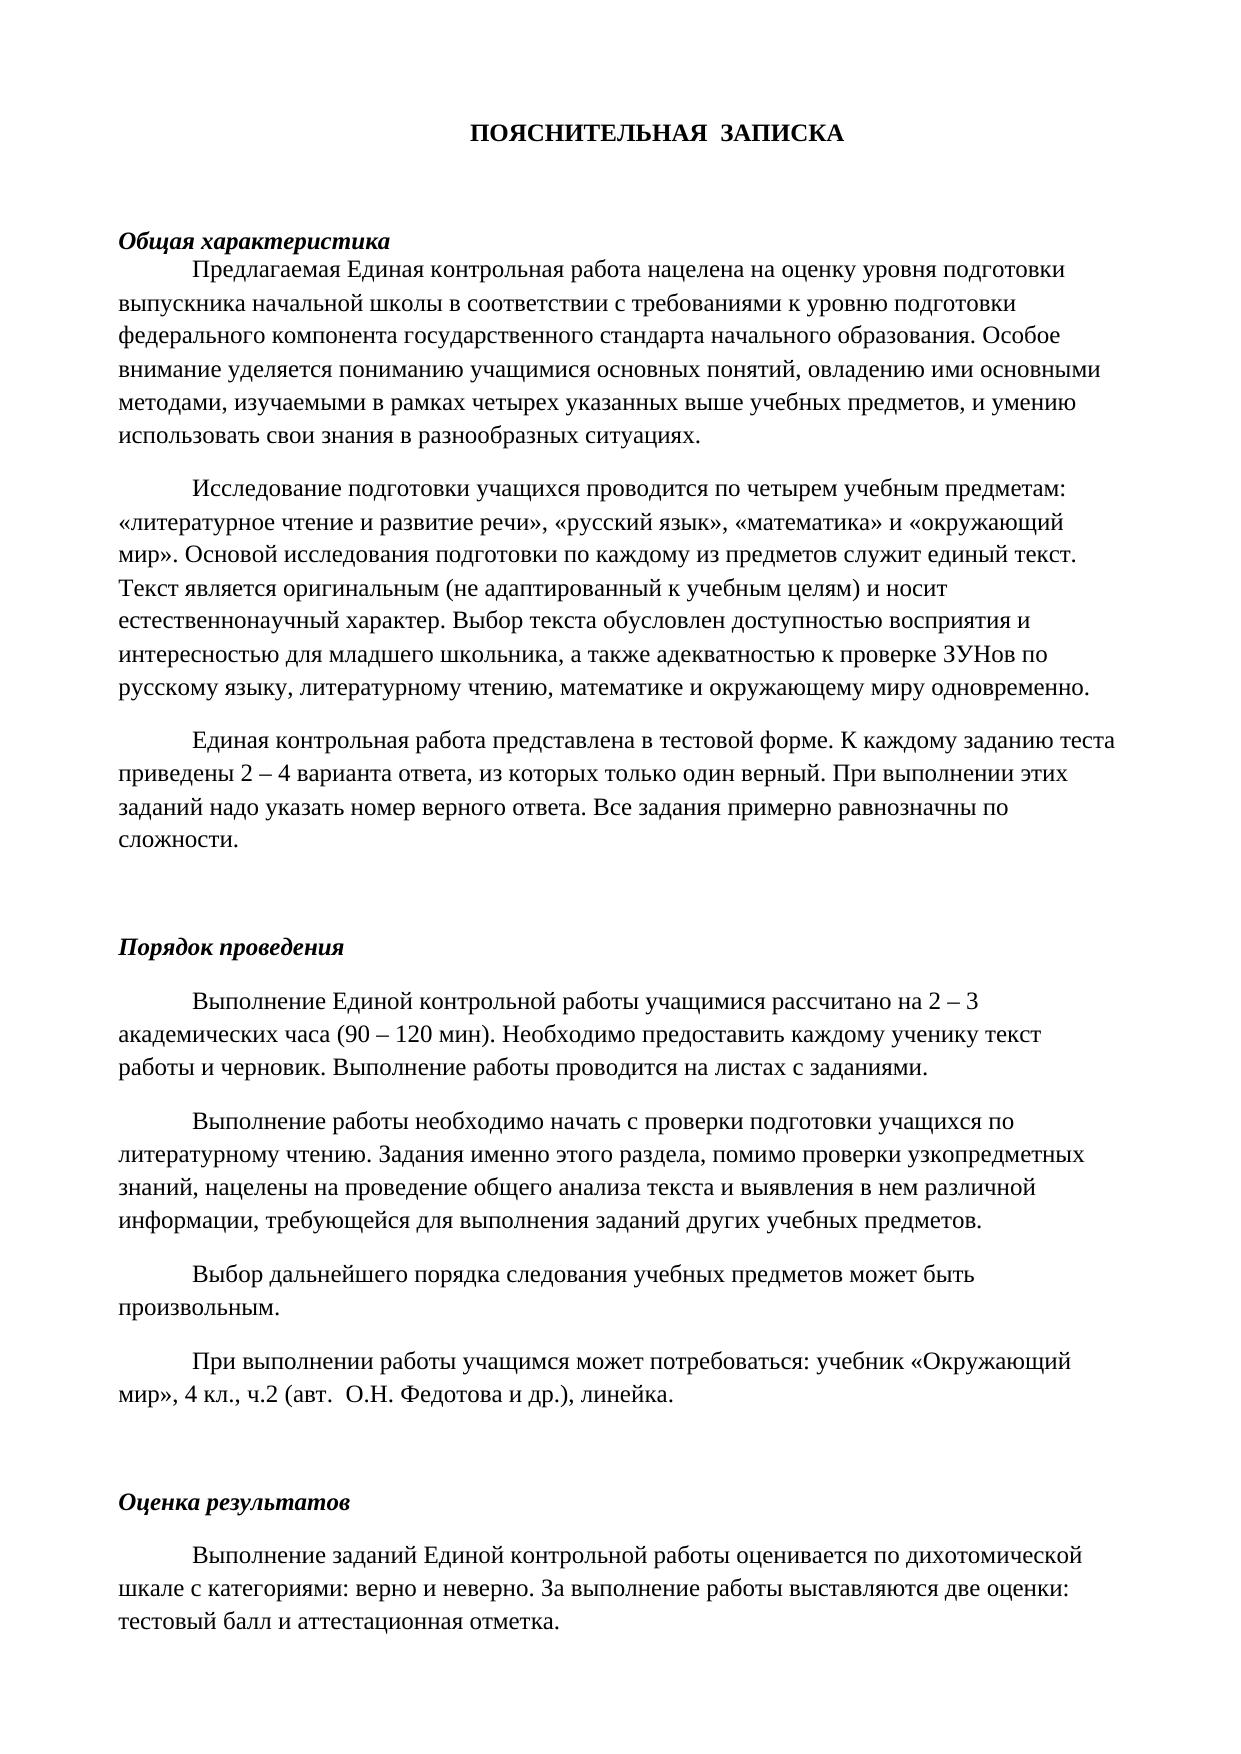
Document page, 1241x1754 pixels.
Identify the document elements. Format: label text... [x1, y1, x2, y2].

text Оценка результатов [118, 1487, 1122, 1515]
text Единая контрольная работа представлена в тестовой форме. К каждому заданию теста приведены 2 – 4 варианта ответа, из которых только один верный. При выполнении этих заданий надо указать номер верного ответа. Все задания примерно равнозначны по сложности. [118, 726, 1122, 853]
text Исследование подготовки учащихся проводится по четырем учебным предметам: «литературное чтение и развитие речи», «русский язык», «математика» и «окружающий мир». Основой исследования подготовки по каждому из предметов служит единый текст. Текст является оригинальным (не адаптированный к учебным целям) и носит естественнонаучный характер. Выбор текста обусловлен доступностью восприятия и интересностью для младшего школьника, а также адекватностью к проверке ЗУНов по русскому языку, литературному чтению, математике и окружающему миру одновременно. [118, 473, 1122, 700]
text Выполнение Единой контрольной работы учащимися рассчитано на 2 – 3 академических часа (90 – 120 мин). Необходимо предоставить каждому ученику текст работы и черновик. Выполнение работы проводится на листах с заданиями. [118, 986, 1122, 1081]
text ПОЯСНИТЕЛЬНАЯ ЗАПИСКА [118, 118, 1122, 147]
text Предлагаемая Единая контрольная работа нацелена на оценку уровня подготовки выпускника начальной школы в соответствии с требованиями к уровню подготовки федерального компонента государственного стандарта начального образования. Особое внимание уделяется пониманию учащимися основных понятий, овладению ими основными методами, изучаемыми в рамках четырех указанных выше учебных предметов, и умению использовать свои знания в разнообразных ситуациях. [118, 254, 1122, 448]
subtitle Общая характеристика [118, 226, 1122, 254]
text При выполнении работы учащимся может потребоваться: учебник «Окружающий мир», 4 кл., ч.2 (авт. О.Н. Федотова и др.), линейка. [118, 1346, 1122, 1408]
text Выбор дальнейшего порядка следования учебных предметов может быть произвольным. [118, 1259, 1122, 1321]
text Выполнение работы необходимо начать с проверки подготовки учащихся по литературному чтению. Задания именно этого раздела, помимо проверки узкопредметных знаний, нацелены на проведение общего анализа текста и выявления в нем различной информации, требующейся для выполнения заданий других учебных предметов. [118, 1106, 1122, 1234]
text Порядок проведения [118, 932, 1122, 961]
text Выполнение заданий Единой контрольной работы оценивается по дихотомической шкале с категориями: верно и неверно. За выполнение работы выставляются две оценки: тестовый балл и аттестационная отметка. [118, 1540, 1122, 1635]
